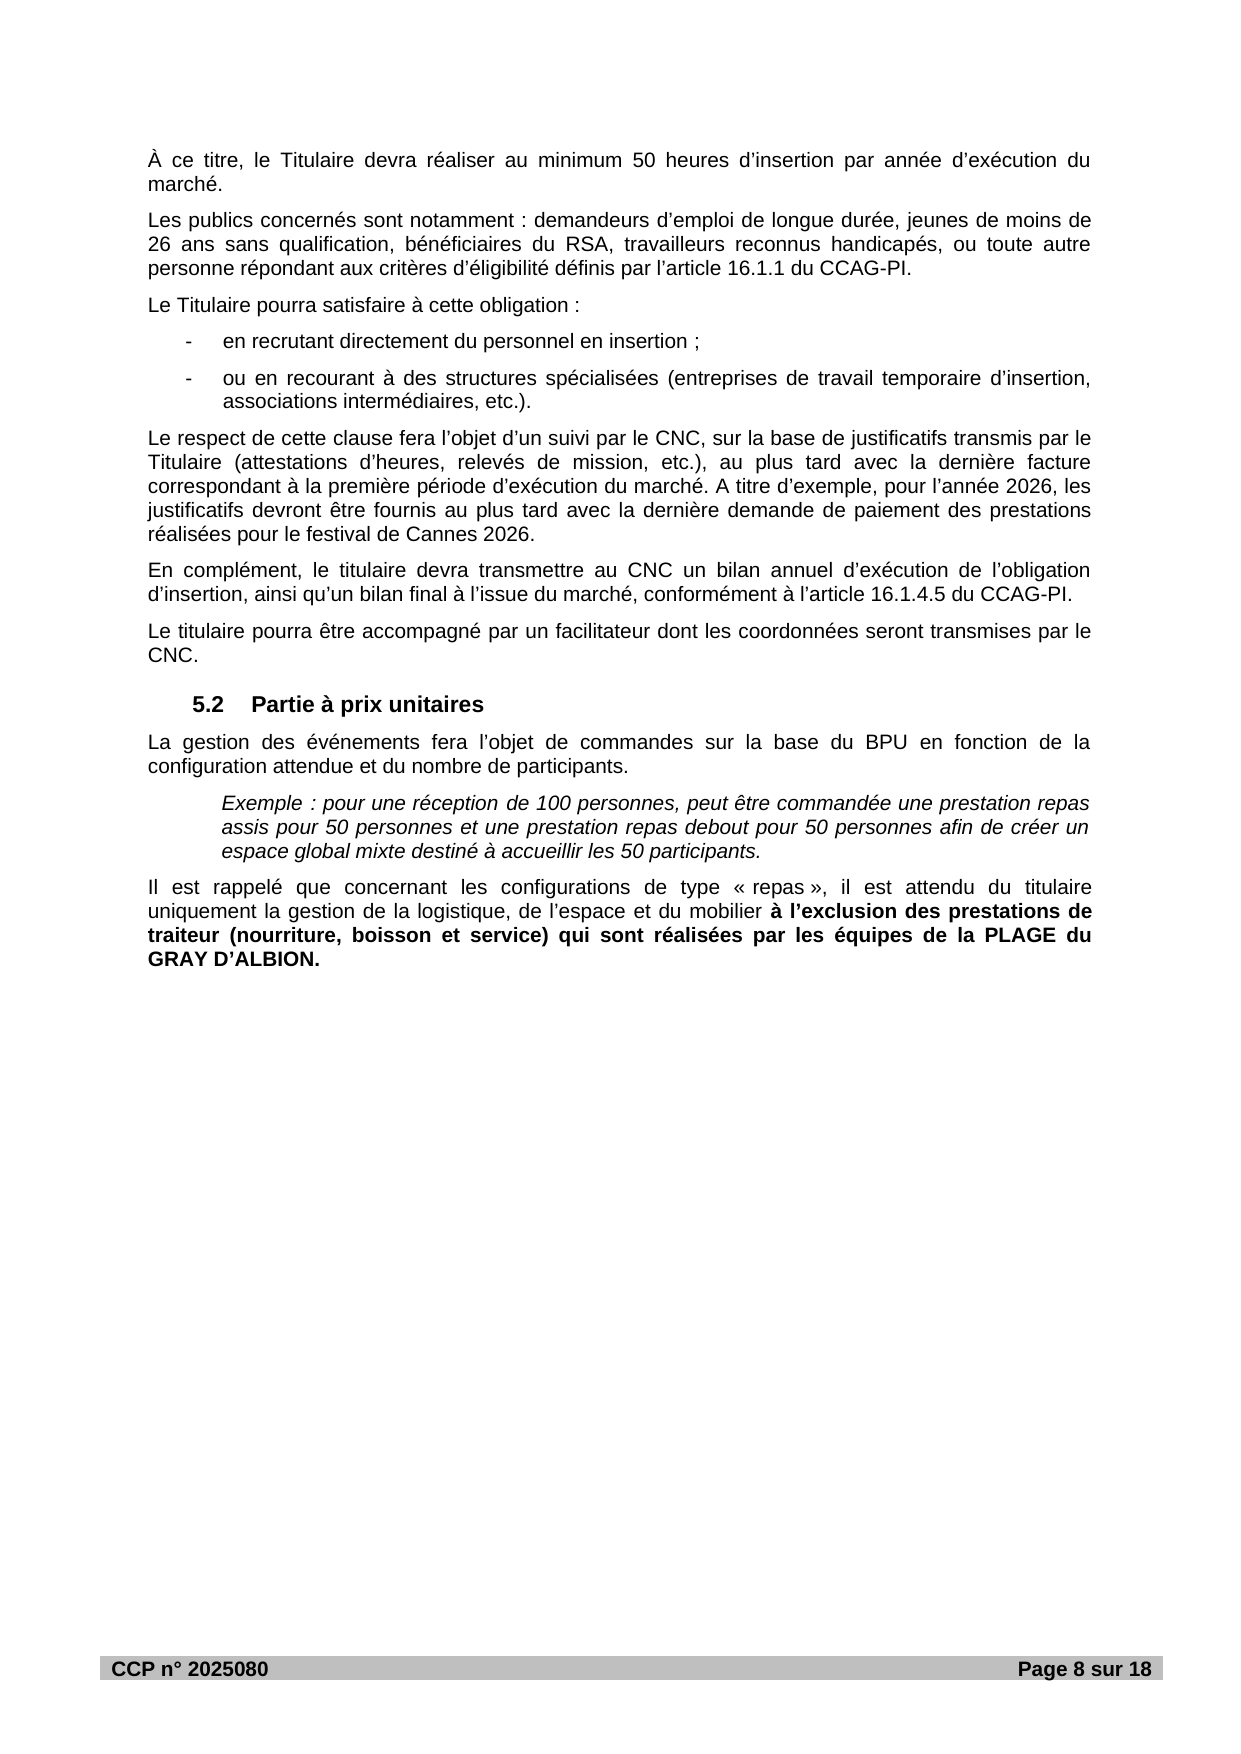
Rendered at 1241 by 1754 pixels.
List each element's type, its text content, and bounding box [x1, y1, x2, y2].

list en recrutant directement du personnel en insertion ; [185, 329, 1093, 353]
text Le titulaire pourra être accompagné par un facilitateur dont les coordonnées seront transmises par le CNC. [148, 618, 1093, 666]
text Exemple : pour une réception de 100 personnes, peut être commandée une prestation repas assis pour 50 personnes et une prestation repas debout pour 50 personnes afin de créer un espace global mixte destiné à accueillir les 50 participants. [221, 791, 1093, 862]
text Il est rappelé que concernant les configurations de type « repas », il est attendu du titulaire uniquement la gestion de la logistique, de l’espace et du mobilier à l’exclusion des prestations de traiteur (nourriture, boisson et service) qui sont réalisées par les équipes de la PLAGE du GRAY D’ALBION. [148, 875, 1093, 971]
list ou en recourant à des structures spécialisées (entreprises de travail temporaire d’insertion, associations intermédiaires, etc.). [185, 365, 1093, 413]
text La gestion des événements fera l’objet de commandes sur la base du BPU en fonction de la configuration attendue et du nombre de participants. [148, 730, 1093, 778]
text Le respect de cette clause fera l’objet d’un suivi par le CNC, sur la base de justificatifs transmis par le Titulaire (attestations d’heures, relevés de mission, etc.), au plus tard avec la dernière facture correspondant à la première période d’exécution du marché. A titre d’exemple, pour l’année 2026, les justificatifs devront être fournis au plus tard avec la dernière demande de paiement des prestations réalisées pour le festival de Cannes 2026. [148, 426, 1093, 546]
text À ce titre, le Titulaire devra réaliser au minimum 50 heures d’insertion par année d’exécution du marché. [148, 148, 1093, 196]
text Les publics concernés sont notamment : demandeurs d’emploi de longue durée, jeunes de moins de 26 ans sans qualification, bénéficiaires du RSA, travailleurs reconnus handicapés, ou toute autre personne répondant aux critères d’éligibilité définis par l’article 16.1.1 du CCAG-PI. [148, 208, 1093, 280]
text En complément, le titulaire devra transmettre au CNC un bilan annuel d’exécution de l’obligation d’insertion, ainsi qu’un bilan final à l’issue du marché, conformément à l’article 16.1.4.5 du CCAG-PI. [148, 558, 1093, 606]
text Le Titulaire pourra satisfaire à cette obligation : [148, 292, 1093, 316]
subtitle Partie à prix unitaires [148, 691, 1093, 718]
